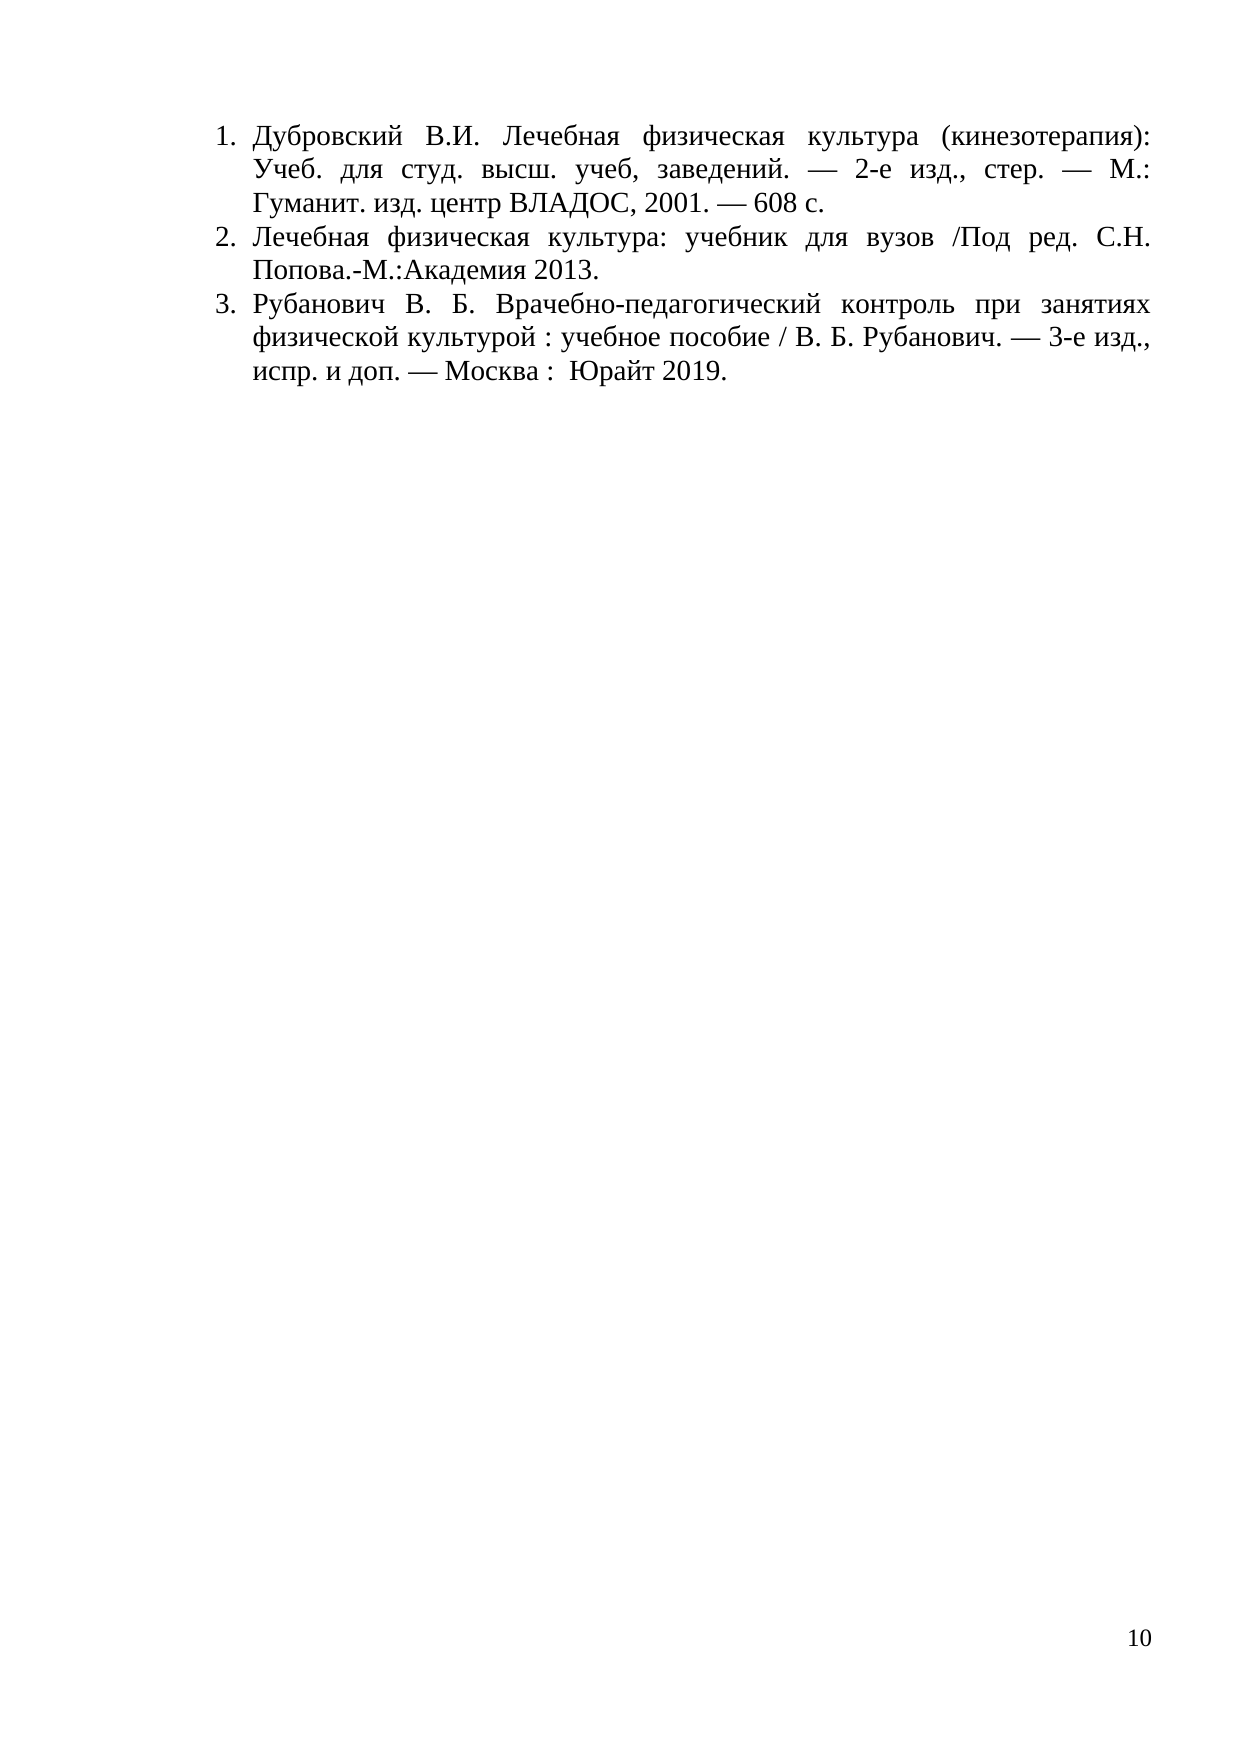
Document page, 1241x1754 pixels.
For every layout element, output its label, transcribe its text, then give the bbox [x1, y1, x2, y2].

list Рубанович В. Б. Врачебно-педагогический контроль при занятиях физической культурой : учебное пособие / В. Б. Рубанович. — 3-е изд., испр. и доп. — Москва : Юрайт 2019. [215, 286, 1152, 386]
list Лечебная физическая культура: учебник для вузов /Под ред. С.Н. Попова.-М.:Академия 2013. [215, 219, 1152, 286]
list Дубровский В.И. Лечебная физическая культура (кинезотерапия): Учеб. для студ. высш. учеб, заведений. — 2-е изд., стер. — М.: Гуманит. изд. центр ВЛАДОС, 2001. — 608 с. [215, 118, 1152, 219]
